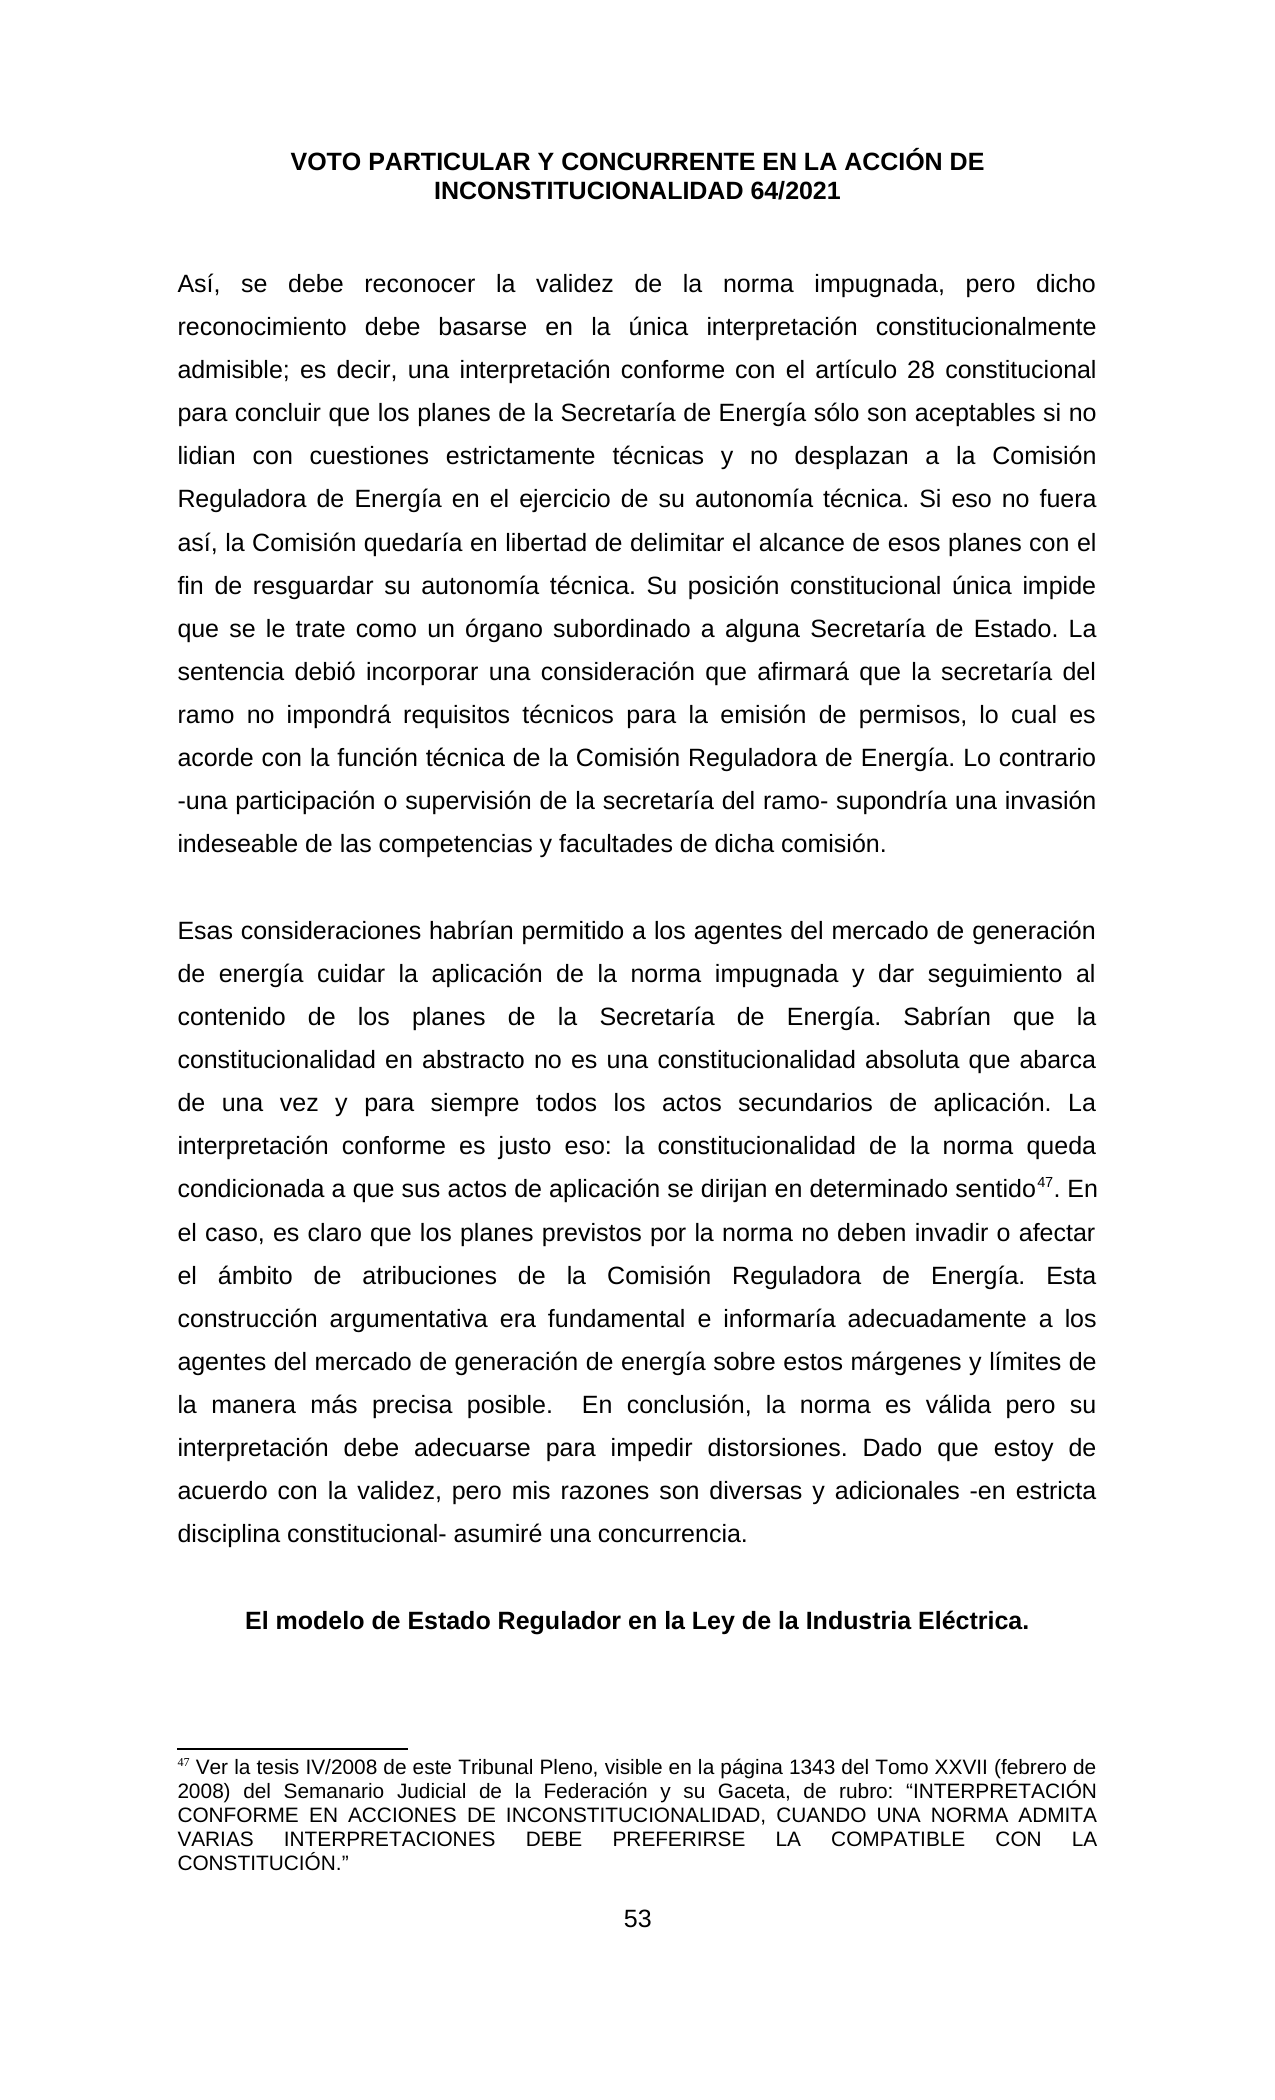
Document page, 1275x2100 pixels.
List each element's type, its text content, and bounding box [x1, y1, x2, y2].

text Esas consideraciones habrían permitido a los agentes del mercado de generación de energía cuidar la aplicación de la norma impugnada y dar seguimiento al contenido de los planes de la Secretaría de Energía. Sabrían que la constitucionalidad en abstracto no es una constitucionalidad absoluta que abarca de una vez y para siempre todos los actos secundarios de aplicación. La interpretación conforme es justo eso: la constitucionalidad de la norma queda condicionada a que sus actos de aplicación se dirijan en determinado sentido. En el caso, es claro que los planes previstos por la norma no deben invadir o afectar el ámbito de atribuciones de la Comisión Reguladora de Energía. Esta construcción argumentativa era fundamental e informaría adecuadamente a los agentes del mercado de generación de energía sobre estos márgenes y límites de la manera más precisa posible. En conclusión, la norma es válida pero su interpretación debe adecuarse para impedir distorsiones. Dado que estoy de acuerdo con la validez, pero mis razones son diversas y adicionales -en estricta disciplina constitucional- asumiré una concurrencia. [177, 916, 1098, 1548]
text El modelo de Estado Regulador en la Ley de la Industria Eléctrica. [177, 1606, 1098, 1634]
text Así, se debe reconocer la validez de la norma impugnada, pero dicho reconocimiento debe basarse en la única interpretación constitucionalmente admisible; es decir, una interpretación conforme con el artículo 28 constitucional para concluir que los planes de la Secretaría de Energía sólo son aceptables si no lidian con cuestiones estrictamente técnicas y no desplazan a la Comisión Reguladora de Energía en el ejercicio de su autonomía técnica. Si eso no fuera así, la Comisión quedaría en libertad de delimitar el alcance de esos planes con el fin de resguardar su autonomía técnica. Su posición constitucional única impide que se le trate como un órgano subordinado a alguna Secretaría de Estado. La sentencia debió incorporar una consideración que afirmará que la secretaría del ramo no impondrá requisitos técnicos para la emisión de permisos, lo cual es acorde con la función técnica de la Comisión Reguladora de Energía. Lo contrario -una participación o supervisión de la secretaría del ramo- supondría una invasión indeseable de las competencias y facultades de dicha comisión. [177, 269, 1098, 858]
